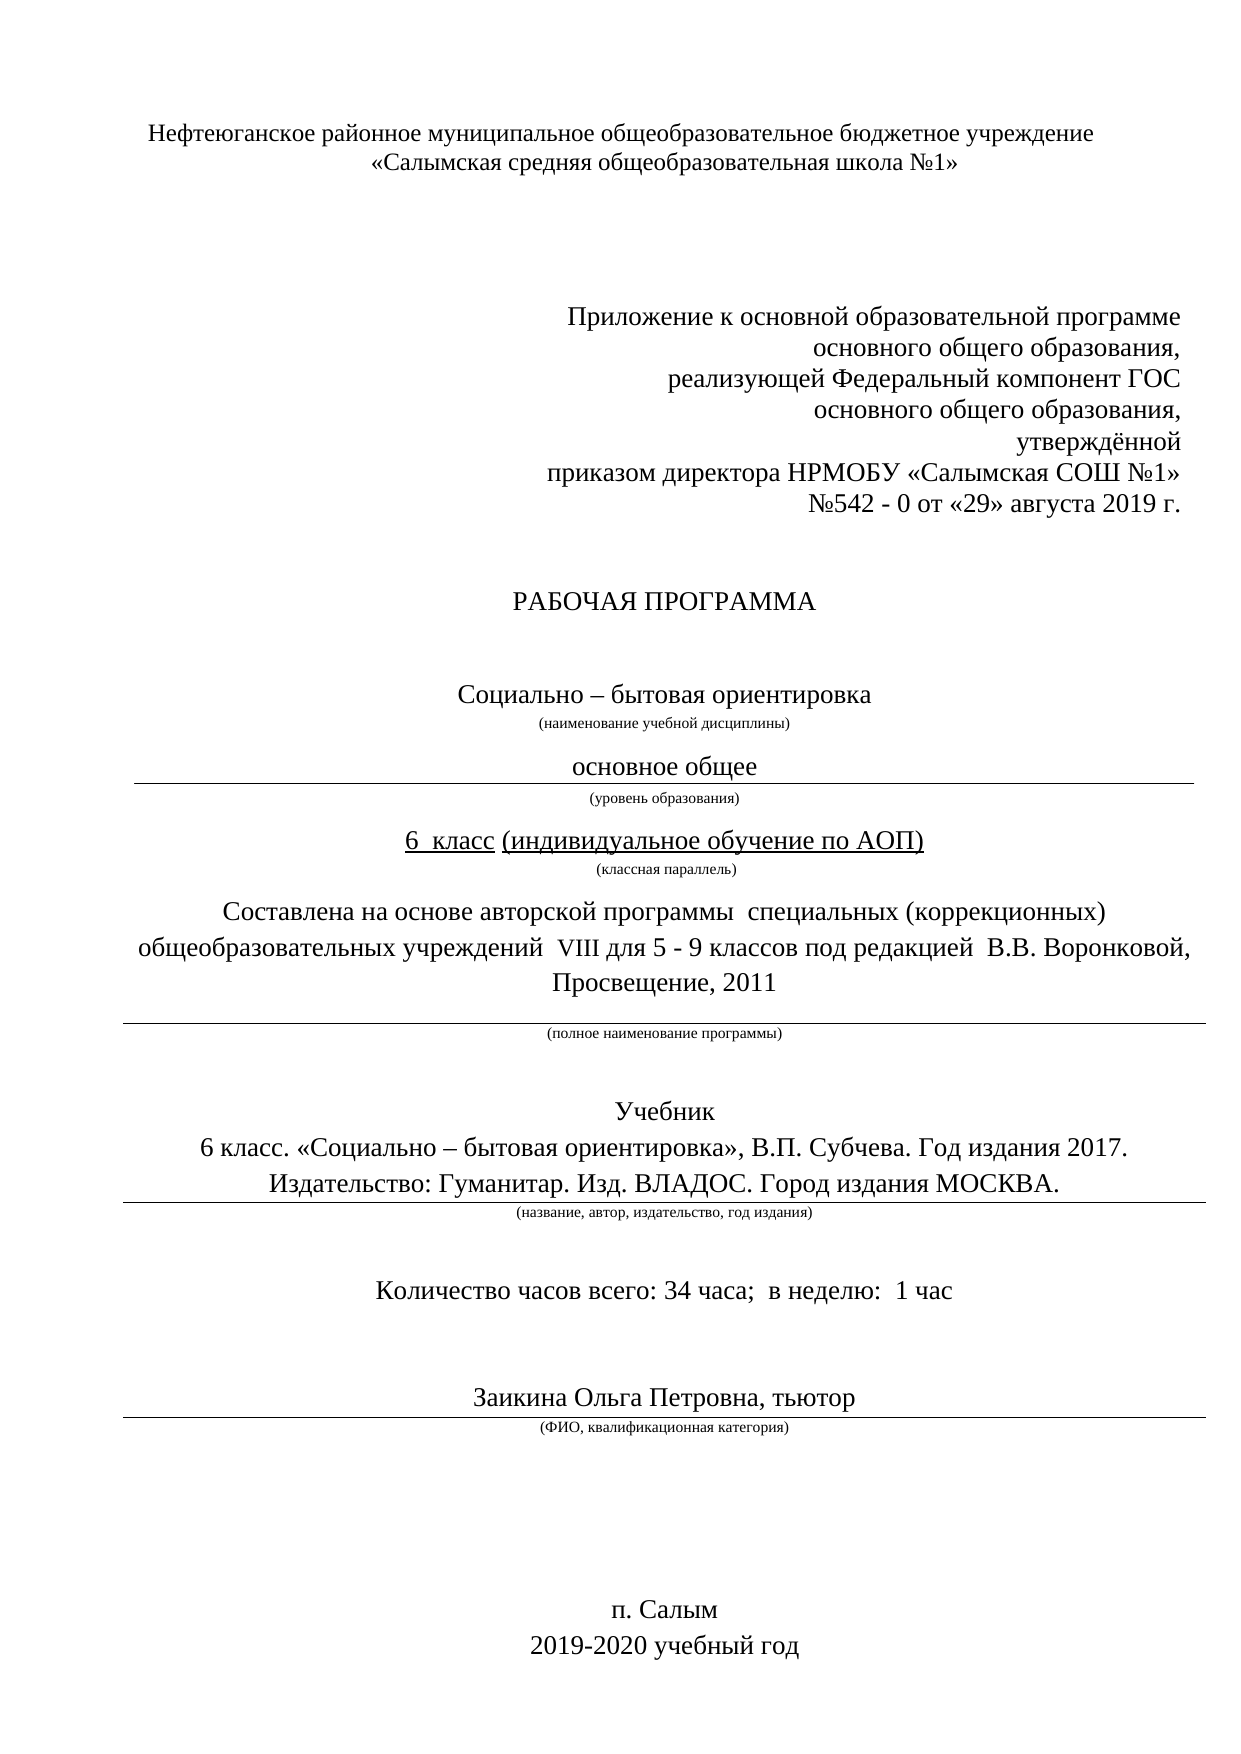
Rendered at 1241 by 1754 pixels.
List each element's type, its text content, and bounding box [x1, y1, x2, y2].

table_cell (ФИО, квалификационная категория) [123, 1418, 1206, 1453]
text «Салымская средняя общеобразовательная школа №1» [148, 147, 1181, 176]
text утверждённой [148, 425, 1181, 456]
text основного общего образования, [148, 331, 1181, 362]
text №542 - 0 от «29» августа 2019 г. [148, 487, 1181, 518]
table_cell основное общее (уровень образования) [123, 750, 1206, 824]
table_header Социально – бытовая ориентировка (наименование учебной дисциплины) [123, 679, 1206, 750]
text Приложение к основной образовательной программе [148, 300, 1181, 331]
table_header Заикина Ольга Петровна, тьютор [123, 1382, 1206, 1417]
table_cell (название, автор, издательство, год издания) [123, 1203, 1206, 1239]
text Нефтеюганское районное муниципальное общеобразовательное бюджетное учреждение [148, 118, 1181, 147]
table_cell 6 класс (индивидуальное обучение по АОП) (классная параллель) [123, 824, 1206, 895]
text п. Салым [148, 1594, 1181, 1625]
text реализующей Федеральный компонент ГОС [148, 362, 1181, 394]
text 2019-2020 учебный год [148, 1629, 1181, 1661]
table_cell Количество часов всего: 34 часа; в неделю: 1 час [123, 1239, 1206, 1346]
text приказом директора НРМОБУ «Салымская СОШ №1» [148, 456, 1181, 487]
table_cell (полное наименование программы) [123, 1024, 1206, 1095]
text основного общего образования, [148, 394, 1181, 425]
table_cell Составлена на основе авторской программы специальных (коррекционных) общеобразовательных учреждений VIII для 5 - 9 классов под редакцией В.В. Воронковой, Просвещение, 2011 [123, 895, 1206, 1023]
text РАБОЧАЯ ПРОГРАММА [148, 585, 1181, 616]
table_cell Учебник 6 класс. «Социально – бытовая ориентировка», В.П. Субчева. Год издания 2017. Издательство: Гуманитар. Изд. ВЛАДОС. Город издания МОСКВА. [123, 1095, 1206, 1202]
